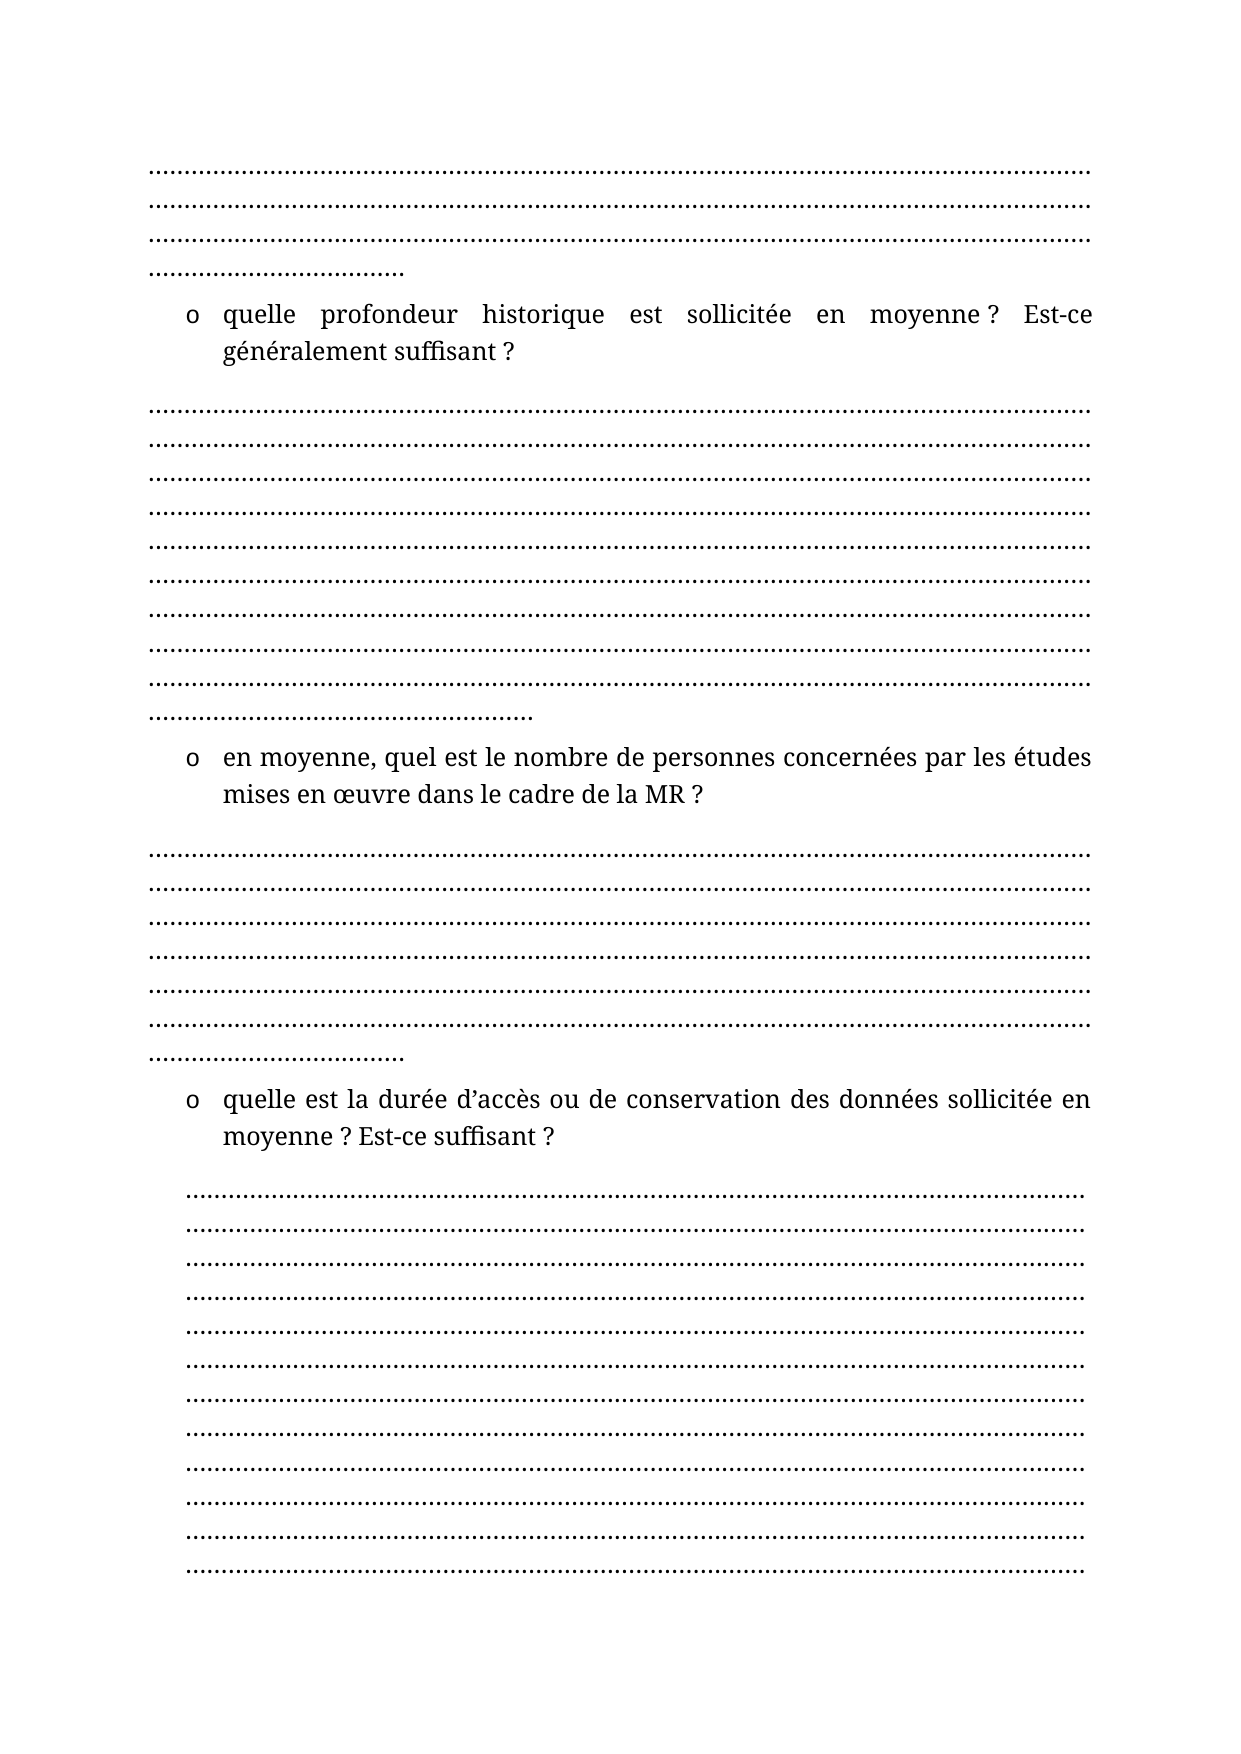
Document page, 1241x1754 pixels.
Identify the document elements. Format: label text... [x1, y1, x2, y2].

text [148, 148, 1093, 284]
list en moyenne, quel est le nombre de personnes concernées par les études mises en œuvre dans le cadre de la MR ? [185, 740, 1093, 811]
text ……………………………………………………………………………………………………………………………………………………………………………………………………………………………………………………………………………………………………………………………………………………………………………………………………………………………………………………………………………………………………………………………………………………………………………………………………………………………………………………………………………………………………………………………………………………………………………………………………………………………………………………………………………………………………………………………………………………………………………………………………………………………………………………………………………………………………………………………………………… [148, 387, 1093, 727]
list quelle est la durée d’accès ou de conservation des données sollicitée en moyenne ? Est-ce suffisant ? [185, 1081, 1093, 1152]
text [185, 1172, 1093, 1580]
list quelle profondeur historique est sollicitée en moyenne ? Est-ce généralement suffisant ? [185, 296, 1093, 367]
